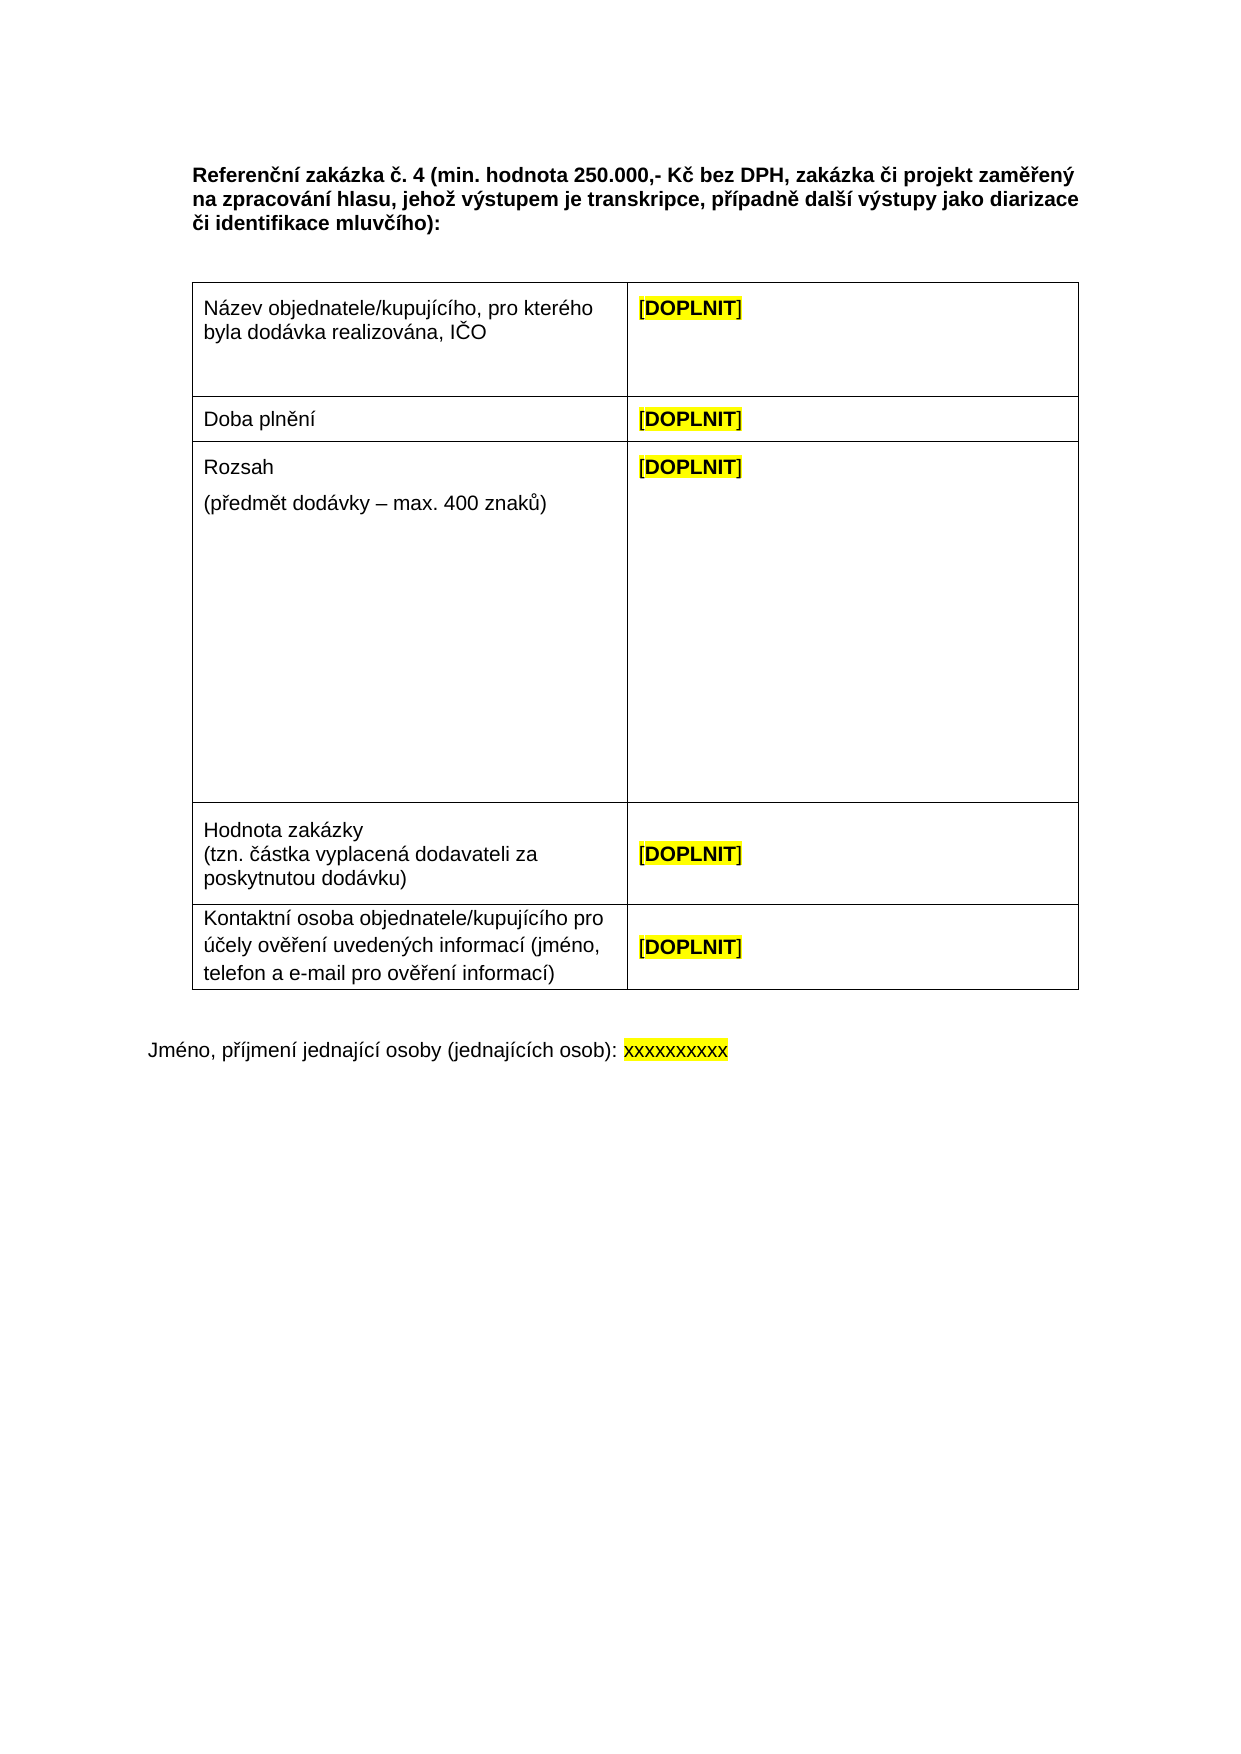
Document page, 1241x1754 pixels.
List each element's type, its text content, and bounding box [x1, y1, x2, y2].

table_cell [DOPLNIT] [628, 397, 1078, 441]
table_cell Hodnota zakázky (tzn. částka vyplacená dodavateli za poskytnutou dodávku) [193, 803, 627, 904]
table_cell Rozsah (předmět dodávky – max. 400 znaků) [193, 442, 627, 802]
text Jméno, příjmení jednající osoby (jednajících osob): xxxxxxxxxx [148, 1037, 1092, 1061]
table_cell [DOPLNIT] [628, 803, 1078, 904]
table_cell [DOPLNIT] [628, 442, 1078, 802]
text Referenční zakázka č. 4 (min. hodnota 250.000,- Kč bez DPH, zakázka či projekt zaměřený na zpracování hlasu, jehož výstupem je transkripce, případně další výstupy jako diarizace či identifikace mluvčího): [192, 162, 1092, 234]
table_cell [DOPLNIT] [628, 905, 1078, 988]
table_header [DOPLNIT] [628, 283, 1078, 396]
table_header Název objednatele/kupujícího, pro kterého byla dodávka realizována, IČO [193, 283, 627, 396]
table_cell Kontaktní osoba objednatele/kupujícího pro účely ověření uvedených informací (jméno, telefon a e-mail pro ověření informací) [193, 905, 627, 988]
table_cell Doba plnění [193, 397, 627, 441]
